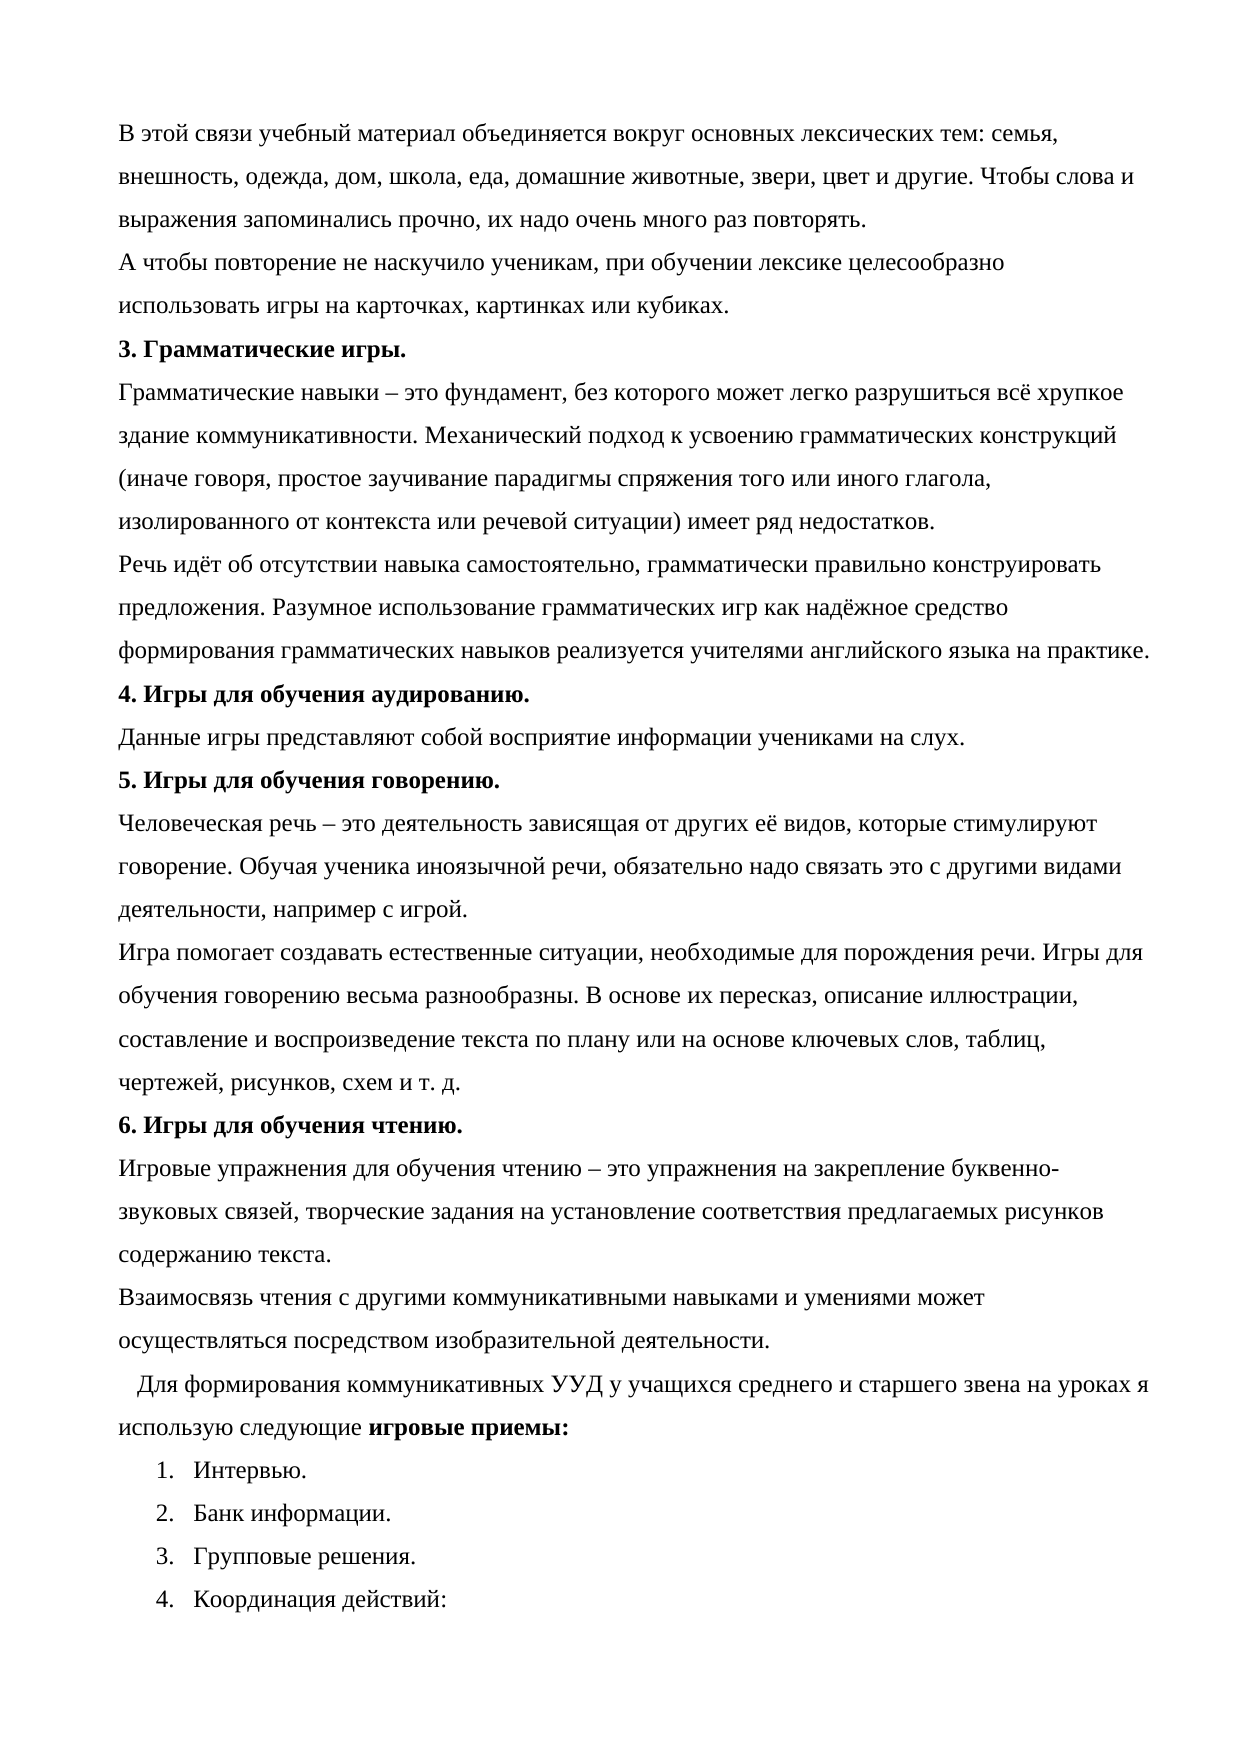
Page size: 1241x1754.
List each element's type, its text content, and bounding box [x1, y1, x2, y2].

text Речь идёт об отсутствии навыка самостоятельно, грамматически правильно конструировать предложения. Разумное использование грамматических игр как надёжное средство формирования грамматических навыков реализуется учителями английского языка на практике. [118, 549, 1152, 664]
list Интервью. [156, 1455, 1152, 1484]
text Игровые упражнения для обучения чтению – это упражнения на закрепление буквенно-звуковых связей, творческие задания на установление соответствия предлагаемых рисунков содержанию текста. [118, 1153, 1152, 1268]
list Банк информации. [156, 1498, 1152, 1527]
text 4. Игры для обучения аудированию. [118, 679, 1152, 707]
text 5. Игры для обучения говорению. [118, 765, 1152, 794]
list Координация действий: [156, 1584, 1152, 1613]
text Данные игры представляют собой восприятие информации учениками на слух. [118, 722, 1152, 751]
text Грамматические навыки – это фундамент, без которого может легко разрушиться всё хрупкое здание коммуникативности. Механический подход к усвоению грамматических конструкций (иначе говоря, простое заучивание парадигмы спряжения того или иного глагола, изолированного от контекста или речевой ситуации) имеет ряд недостатков. [118, 377, 1152, 535]
text 3. Грамматические игры. [118, 334, 1152, 362]
text Взаимосвязь чтения с другими коммуникативными навыками и умениями может осуществляться посредством изобразительной деятельности. [118, 1282, 1152, 1354]
text Игра помогает создавать естественные ситуации, необходимые для порождения речи. Игры для обучения говорению весьма разнообразны. В основе их пересказ, описание иллюстрации, составление и воспроизведение текста по плану или на основе ключевых слов, таблиц, чертежей, рисунков, схем и т. д. [118, 937, 1152, 1096]
text Для формирования коммуникативных УУД у учащихся среднего и старшего звена на уроках я использую следующие игровые приемы: [118, 1369, 1152, 1441]
text В этой связи учебный материал объединяется вокруг основных лексических тем: семья, внешность, одежда, дом, школа, еда, домашние животные, звери, цвет и другие. Чтобы слова и выражения запоминались прочно, их надо очень много раз повторять. [118, 118, 1152, 233]
text 6. Игры для обучения чтению. [118, 1110, 1152, 1139]
text Человеческая речь – это деятельность зависящая от других её видов, которые стимулируют говорение. Обучая ученика иноязычной речи, обязательно надо связать это с другими видами деятельности, например с игрой. [118, 808, 1152, 923]
list Групповые решения. [156, 1541, 1152, 1570]
text А чтобы повторение не наскучило ученикам, при обучении лексике целесообразно использовать игры на карточках, картинках или кубиках. [118, 247, 1152, 319]
